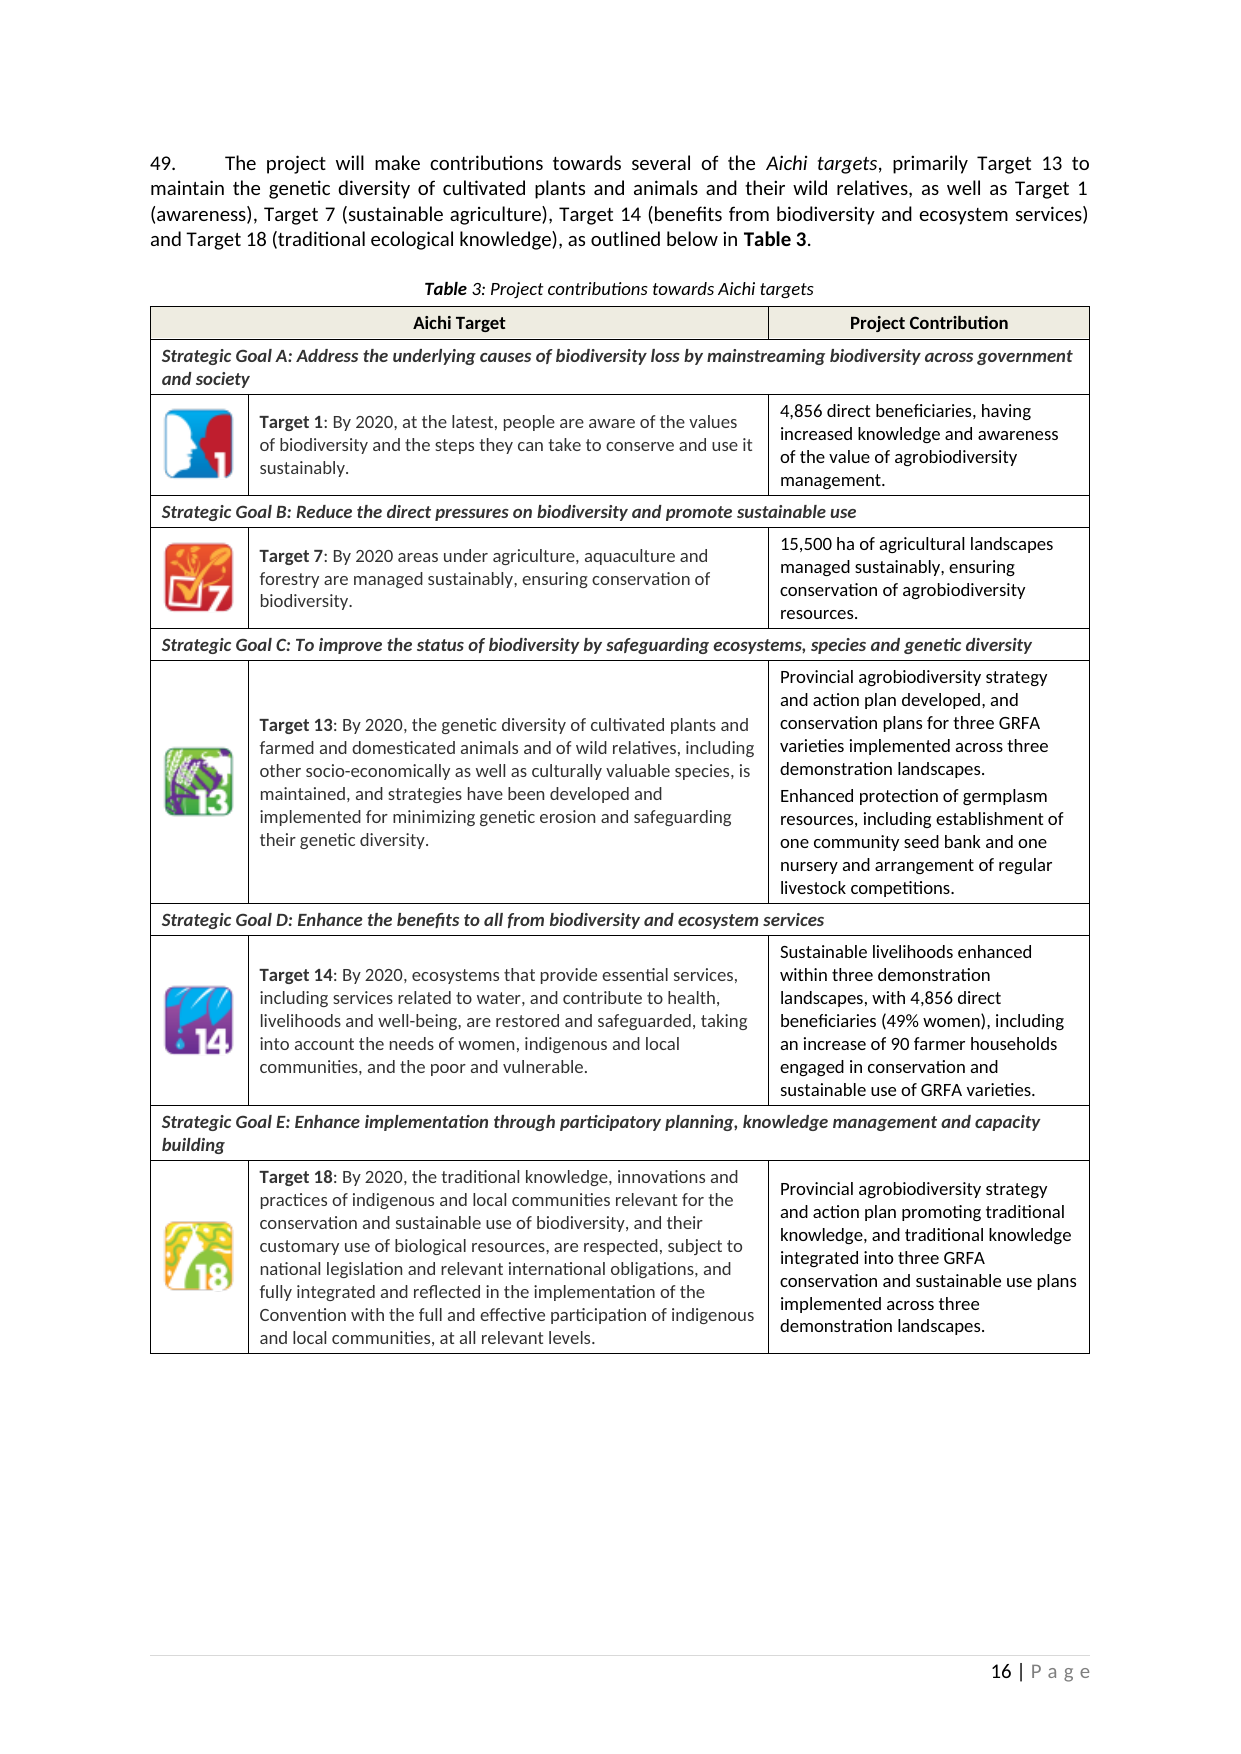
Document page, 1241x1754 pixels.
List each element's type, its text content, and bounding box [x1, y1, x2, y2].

picture [161, 983, 237, 1059]
table_cell Strategic Goal E: Enhance implementation through participatory planning, knowledge management and capacity building [151, 1106, 1089, 1160]
list The project will make contributions towards several of the Aichi targets, primarily Target 13 to maintain the genetic diversity of cultivated plants and animals and their wild relatives, as well as Target 1 (awareness), Target 7 (sustainable agriculture), Target 14 (benefits from biodiversity and ecosystem services) and Target 18 (traditional ecological knowledge), as outlined below in Table 3. [150, 150, 1090, 252]
table_cell Target 1: By 2020, at the latest, people are aware of the values of biodiversity and the steps they can take to conserve and use it sustainably. [249, 395, 768, 495]
table_cell Target 13: By 2020, the genetic diversity of cultivated plants and farmed and domesticated animals and of wild relatives, including other socio-economically as well as culturally valuable species, is maintained, and strategies have been developed and implemented for minimizing genetic erosion and safeguarding their genetic diversity. [249, 661, 768, 903]
table_cell 4,856 direct beneficiaries, having increased knowledge and awareness of the value of agrobiodiversity management. [769, 395, 1089, 495]
table_cell [151, 661, 248, 903]
table_cell Strategic Goal A: Address the underlying causes of biodiversity loss by mainstreaming biodiversity across government and society [151, 340, 1089, 394]
table_cell Strategic Goal D: Enhance the benefits to all from biodiversity and ecosystem services [151, 904, 1089, 935]
table_cell Target 7: By 2020 areas under agriculture, aquaculture and forestry are managed sustainably, ensuring conservation of biodiversity. [249, 528, 768, 628]
table_cell [151, 395, 248, 495]
picture [161, 744, 237, 820]
table_header Aichi Target [151, 307, 768, 338]
table_cell Strategic Goal B: Reduce the direct pressures on biodiversity and promote sustainable use [151, 496, 1089, 527]
table_cell Provincial agrobiodiversity strategy and action plan developed, and conservation plans for three GRFA varieties implemented across three demonstration landscapes. Enhanced protection of germplasm resources, including establishment of one community seed bank and one nursery and arrangement of regular livestock competitions. [769, 661, 1089, 903]
table_header Project Contribution [769, 307, 1089, 338]
table_cell Target 18: By 2020, the traditional knowledge, innovations and practices of indigenous and local communities relevant for the conservation and sustainable use of biodiversity, and their customary use of biological resources, are respected, subject to national legislation and relevant international obligations, and fully integrated and reflected in the implementation of the Convention with the full and effective participation of indigenous and local communities, at all relevant levels. [249, 1161, 768, 1353]
picture [161, 540, 237, 616]
picture [161, 407, 237, 483]
table_cell [151, 528, 248, 628]
table_cell Strategic Goal C: To improve the status of biodiversity by safeguarding ecosystems, species and genetic diversity [151, 629, 1089, 660]
table_cell Sustainable livelihoods enhanced within three demonstration landscapes, with 4,856 direct beneficiaries (49% women), including an increase of 90 farmer households engaged in conservation and sustainable use of GRFA varieties. [769, 936, 1089, 1105]
picture [161, 1219, 237, 1295]
table_cell [151, 1161, 248, 1353]
table_cell [151, 936, 248, 1105]
table_cell Target 14: By 2020, ecosystems that provide essential services, including services related to water, and contribute to health, livelihoods and well-being, are restored and safeguarded, taking into account the needs of women, indigenous and local communities, and the poor and vulnerable. [249, 936, 768, 1105]
text Table 3: Project contributions towards Aichi targets [150, 277, 1090, 300]
table_cell Provincial agrobiodiversity strategy and action plan promoting traditional knowledge, and traditional knowledge integrated into three GRFA conservation and sustainable use plans implemented across three demonstration landscapes. [769, 1161, 1089, 1353]
table_cell 15,500 ha of agricultural landscapes managed sustainably, ensuring conservation of agrobiodiversity resources. [769, 528, 1089, 628]
